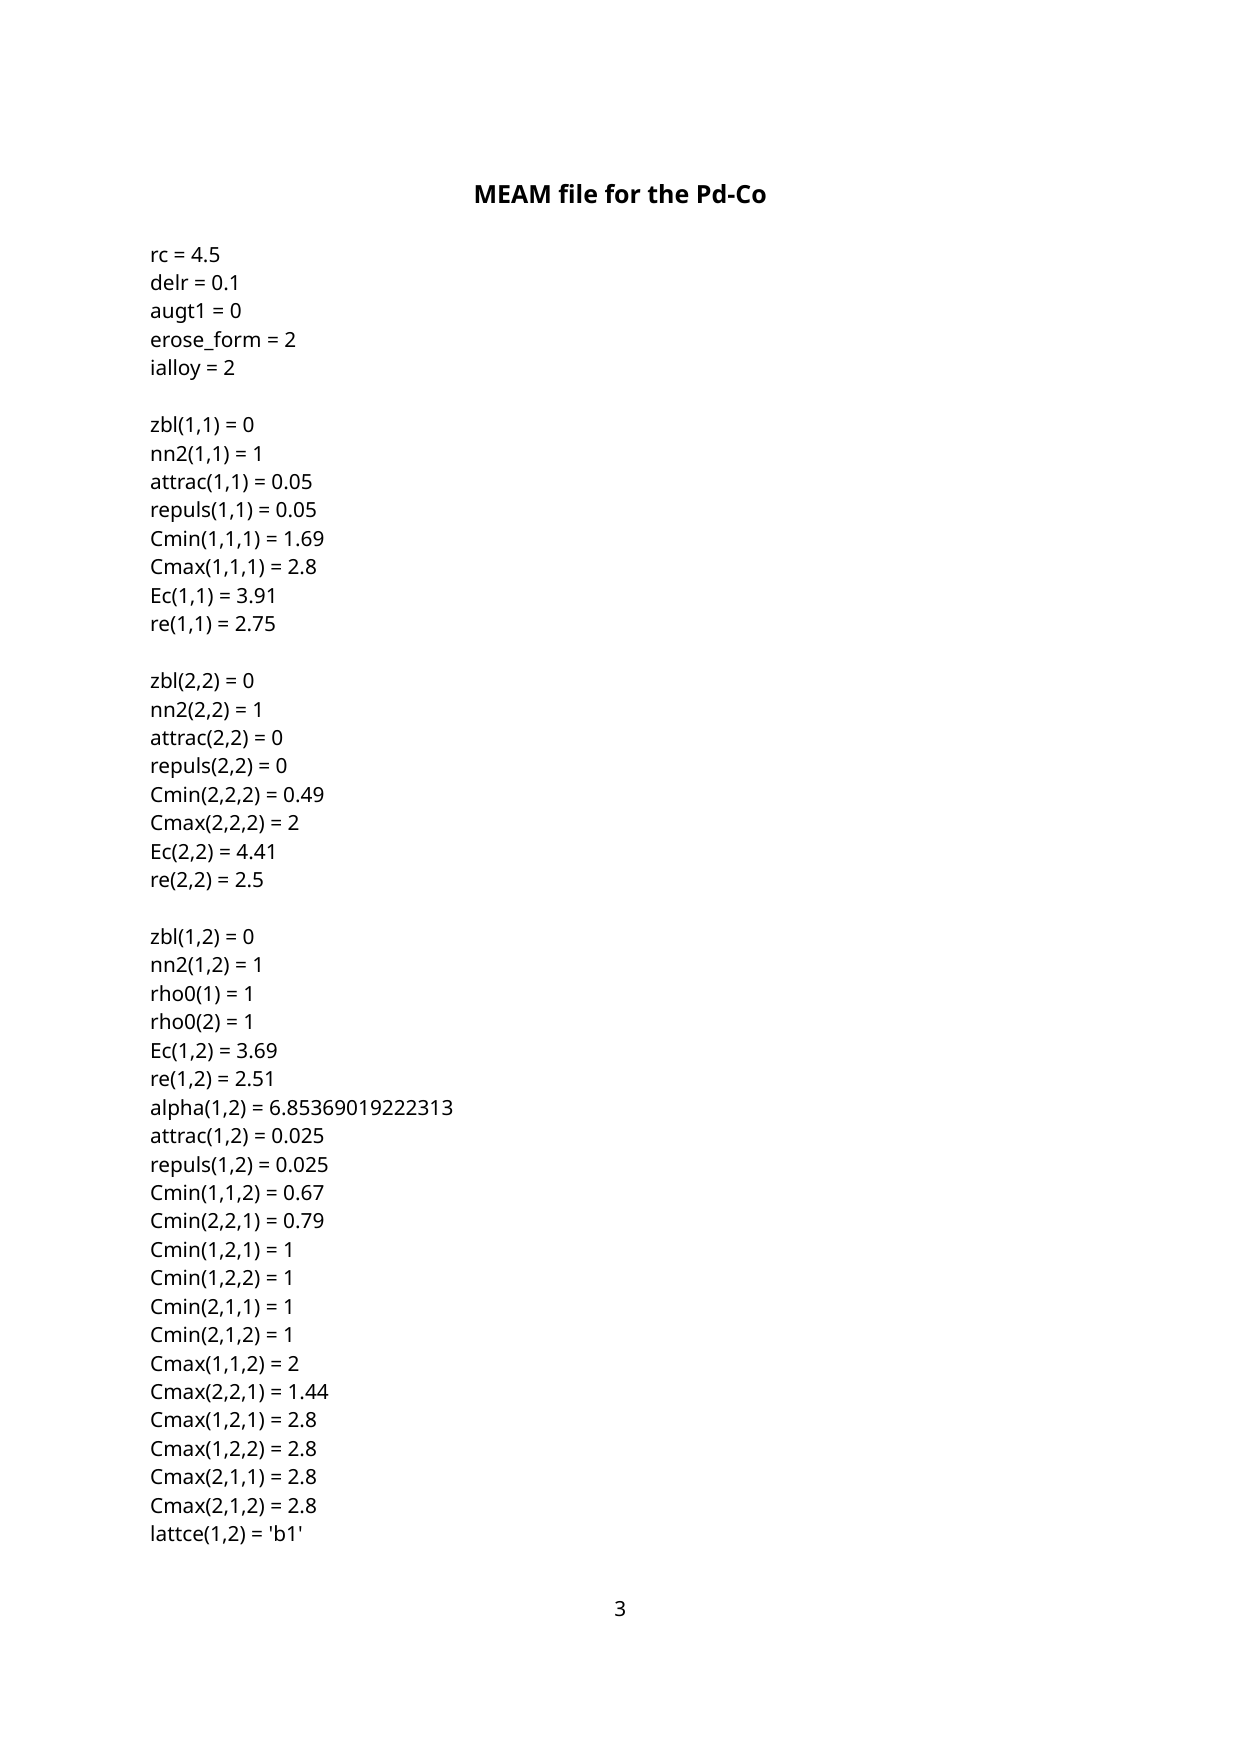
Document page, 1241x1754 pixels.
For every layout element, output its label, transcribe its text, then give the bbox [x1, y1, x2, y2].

text Cmin(2,1,2) = 1 [150, 1320, 1090, 1349]
text rc = 4.5 [150, 240, 1090, 268]
text augt1 = 0 [150, 297, 1090, 325]
text repuls(1,2) = 0.025 [150, 1150, 1090, 1178]
text re(1,1) = 2.75 [150, 609, 1090, 638]
text Cmax(2,2,1) = 1.44 [150, 1377, 1090, 1406]
text zbl(1,2) = 0 [150, 922, 1090, 951]
text rho0(1) = 1 [150, 979, 1090, 1007]
text attrac(1,2) = 0.025 [150, 1121, 1090, 1150]
text Cmin(1,2,1) = 1 [150, 1235, 1090, 1263]
text Cmax(2,1,1) = 2.8 [150, 1462, 1090, 1491]
text rho0(2) = 1 [150, 1007, 1090, 1036]
text Cmin(1,1,2) = 0.67 [150, 1178, 1090, 1207]
text re(1,2) = 2.51 [150, 1064, 1090, 1093]
text MEAM file for the Pd-Co [150, 177, 1090, 211]
text re(2,2) = 2.5 [150, 865, 1090, 894]
text Cmin(1,1,1) = 1.69 [150, 524, 1090, 552]
text Cmax(1,2,1) = 2.8 [150, 1406, 1090, 1434]
text Ec(1,1) = 3.91 [150, 581, 1090, 609]
text Cmin(2,2,2) = 0.49 [150, 780, 1090, 808]
text nn2(1,2) = 1 [150, 951, 1090, 979]
text Cmin(2,1,1) = 1 [150, 1292, 1090, 1320]
text Cmin(1,2,2) = 1 [150, 1263, 1090, 1292]
text attrac(2,2) = 0 [150, 723, 1090, 752]
text lattce(1,2) = 'b1' [150, 1519, 1090, 1548]
text zbl(1,1) = 0 [150, 410, 1090, 439]
text zbl(2,2) = 0 [150, 666, 1090, 695]
text nn2(2,2) = 1 [150, 695, 1090, 723]
text Cmax(1,1,2) = 2 [150, 1349, 1090, 1377]
text Ec(2,2) = 4.41 [150, 837, 1090, 865]
text erose_form = 2 [150, 325, 1090, 353]
text alpha(1,2) = 6.85369019222313 [150, 1093, 1090, 1121]
text Cmax(2,2,2) = 2 [150, 808, 1090, 837]
text Cmin(2,2,1) = 0.79 [150, 1207, 1090, 1235]
text Ec(1,2) = 3.69 [150, 1036, 1090, 1064]
text attrac(1,1) = 0.05 [150, 467, 1090, 496]
text Cmax(1,2,2) = 2.8 [150, 1434, 1090, 1462]
text Cmax(1,1,1) = 2.8 [150, 552, 1090, 581]
text Cmax(2,1,2) = 2.8 [150, 1491, 1090, 1519]
text delr = 0.1 [150, 268, 1090, 297]
text repuls(2,2) = 0 [150, 752, 1090, 780]
text nn2(1,1) = 1 [150, 439, 1090, 467]
text repuls(1,1) = 0.05 [150, 496, 1090, 524]
text ialloy = 2 [150, 353, 1090, 382]
